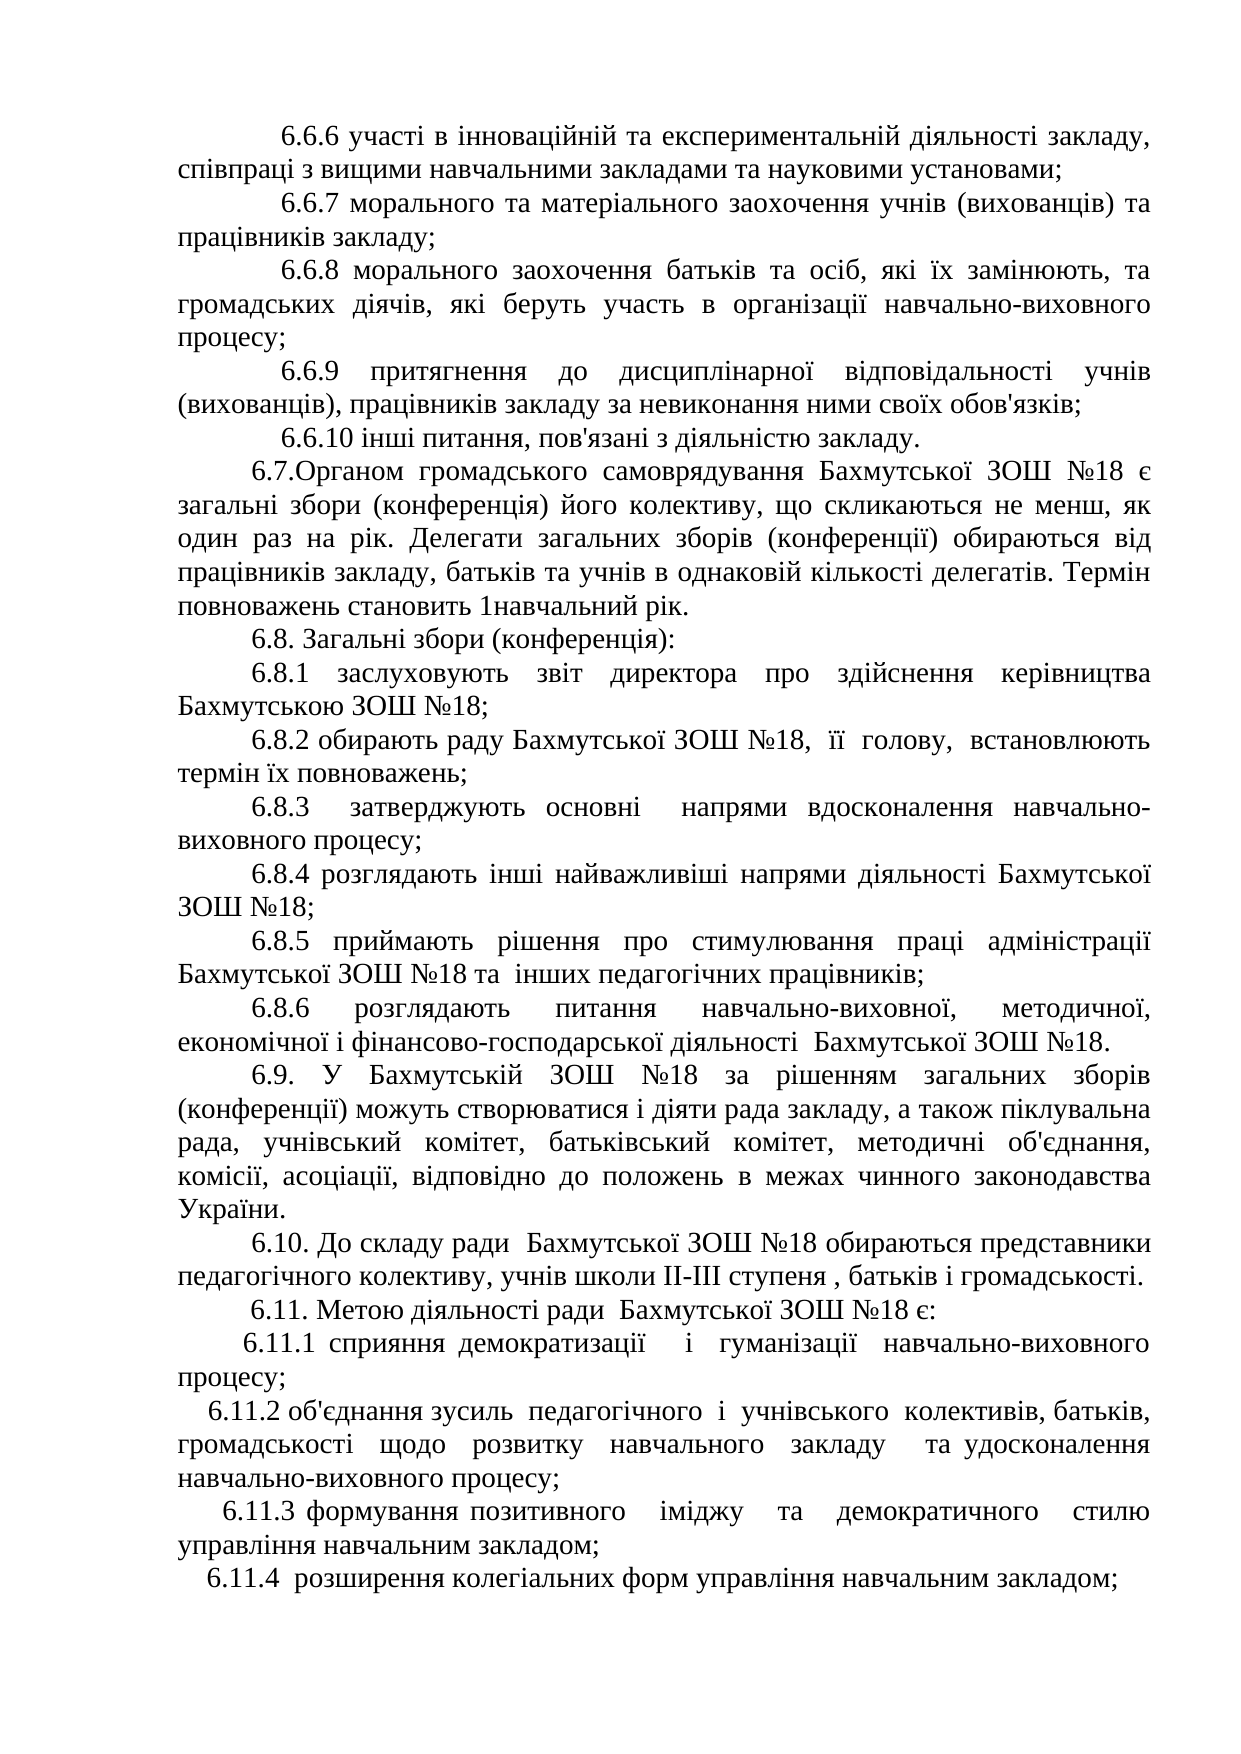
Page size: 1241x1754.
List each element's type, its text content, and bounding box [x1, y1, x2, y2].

text 6.8.5 приймають рішення про стимулювання праці адміністрації Бахмутської ЗОШ №18 та інших педагогічних працівників; [177, 923, 1152, 990]
text 6.8.6 розглядають питання навчально-виховної, методичної, економічної і фінансово-господарської діяльності Бахмутської ЗОШ №18. [177, 990, 1152, 1057]
text 6.8.3 затверджують основні напрями вдосконалення навчально-виховного процесу; [177, 789, 1152, 856]
text 6.6.6 участі в інноваційній та експериментальній діяльності закладу, співпраці з вищими навчальними закладами та науковими установами; [177, 118, 1152, 185]
text 6.8. Загальні збори (конференція): [177, 621, 1152, 655]
text 6.6.10 інші питання, пов'язані з діяльністю закладу. [177, 420, 1152, 453]
text 6.6.9 притягнення до дисциплінарної відповідальності учнів (вихованців), працівників закладу за невиконання ними своїх обов'язків; [177, 353, 1152, 420]
text 6.10. До складу ради Бахмутської ЗОШ №18 обираються представники педагогічного колективу, учнів школи ІІ-ІІІ ступеня , батьків і громадськості. [177, 1225, 1152, 1292]
text 6.11.3 формування позитивного іміджу та демократичного стилю управління навчальним закладом; [177, 1493, 1152, 1560]
text 6.8.2 обирають раду Бахмутської ЗОШ №18, її голову, встановлюють термін їх повноважень; [177, 722, 1152, 789]
text 6.11. Метою діяльності ради Бахмутської ЗОШ №18 є: [177, 1292, 1152, 1326]
text 6.6.8 морального заохочення батьків та осіб, які їх замінюють, та громадських діячів, які беруть участь в організації навчально-виховного процесу; [177, 252, 1152, 353]
text 6.11.2 об'єднання зусиль педагогічного і учнівського колективів, батьків, громадськості щодо розвитку навчального закладу та удосконалення навчально-виховного процесу; [177, 1393, 1152, 1493]
text 6.8.4 розглядають інші найважливіші напрями діяльності Бахмутської ЗОШ №18; [177, 856, 1152, 923]
text 6.7.Органом громадського самоврядування Бахмутської ЗОШ №18 є загальні збори (конференція) його колективу, що скликаються не менш, як один раз на рік. Делегати загальних зборів (конференції) обираються від працівників закладу, батьків та учнів в однаковій кількості делегатів. Термін повноважень становить 1навчальний рік. [177, 453, 1152, 621]
text 6.11.1 сприяння демократизації і гуманізації навчально-виховного процесу; [177, 1326, 1152, 1393]
text 6.6.7 морального та матеріального заохочення учнів (вихованців) та працівників закладу; [177, 185, 1152, 252]
text 6.11.4 розширення колегіальних форм управління навчальним закладом; [177, 1560, 1152, 1594]
text 6.8.1 заслуховують звіт директора про здійснення керівництва Бахмутською ЗОШ №18; [177, 655, 1152, 722]
text 6.9. У Бахмутській ЗОШ №18 за рішенням загальних зборів (конференції) можуть створюватися і діяти рада закладу, а також піклувальна рада, учнівський комітет, батьківський комітет, методичні об'єднання, комісії, асоціації, відповідно до положень в межах чинного законодавства України. [177, 1057, 1152, 1225]
